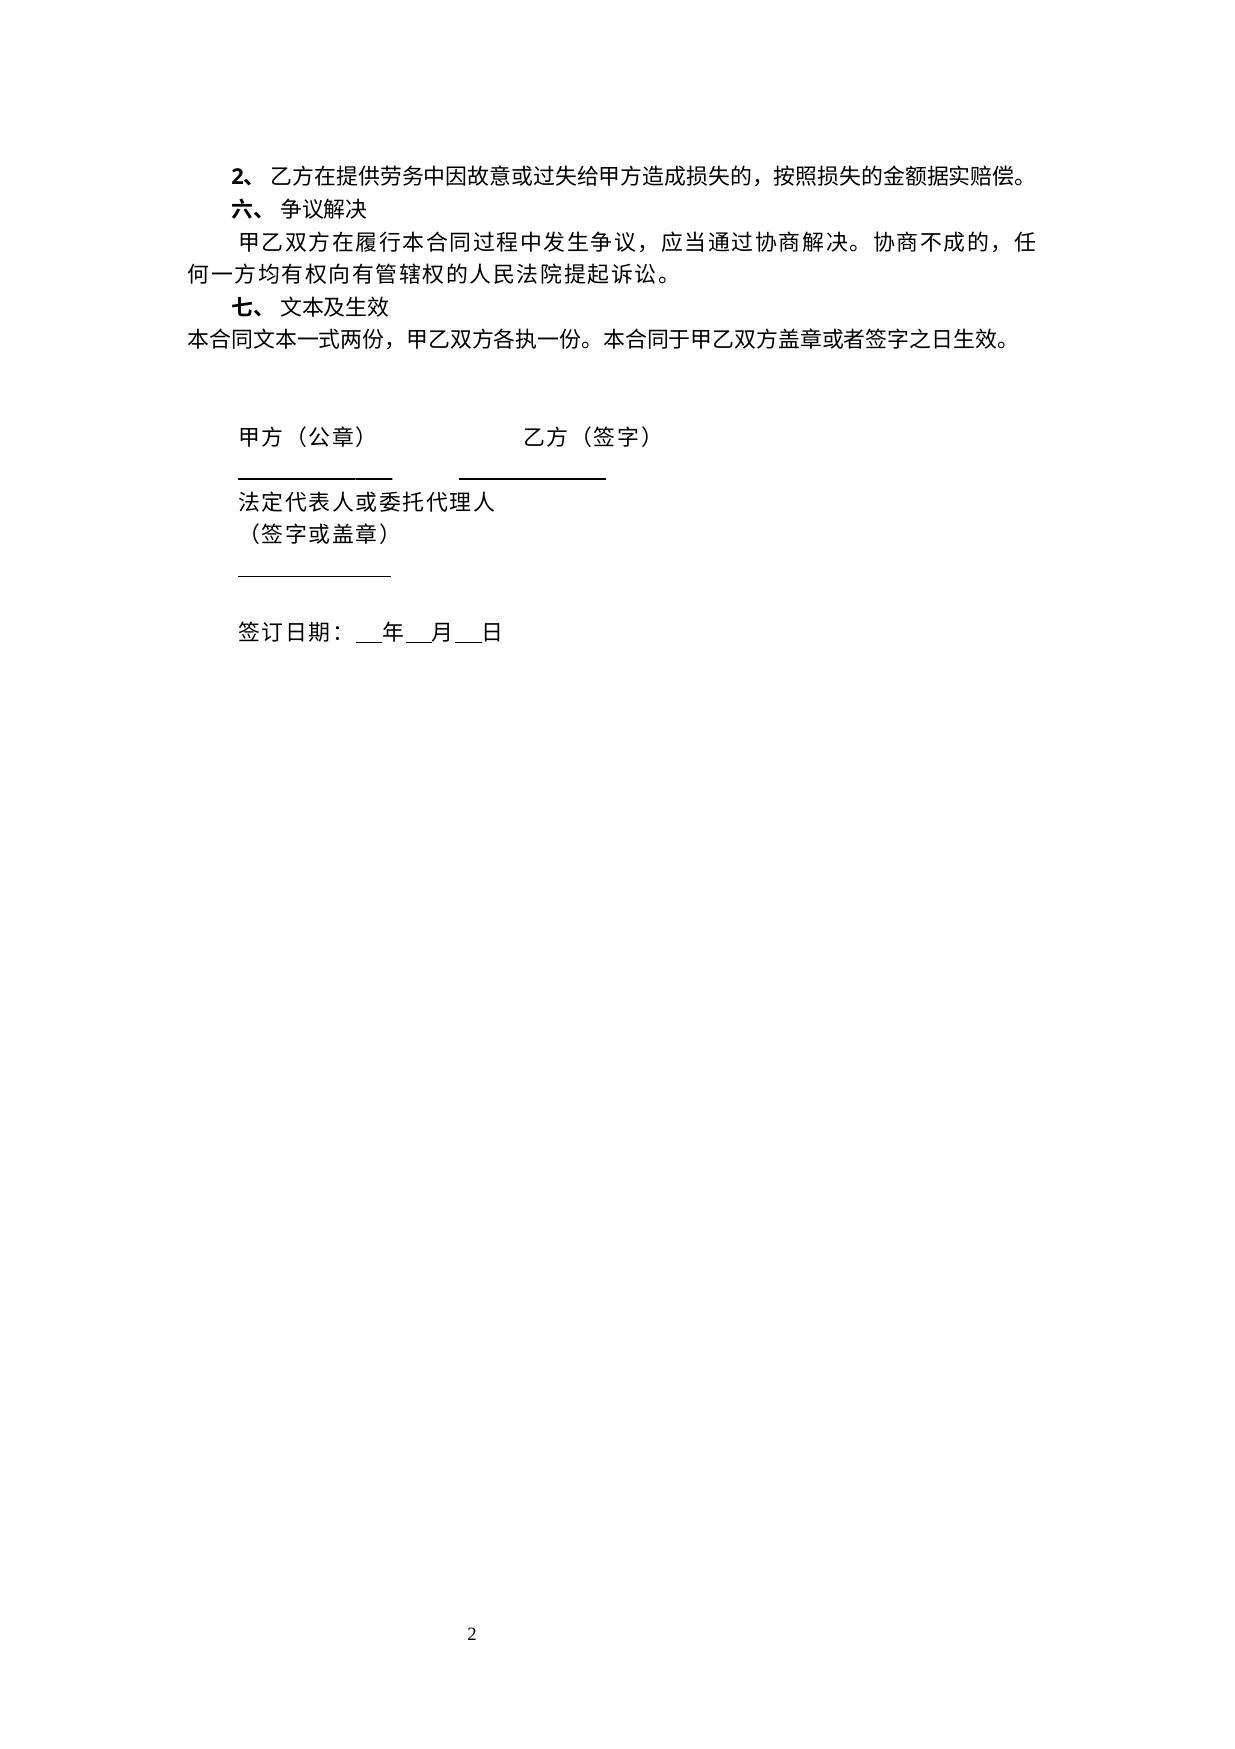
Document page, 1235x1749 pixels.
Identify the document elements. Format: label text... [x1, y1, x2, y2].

list 乙方在提供劳务中因故意或过失给甲方造成损失的，按照损失的金额据实赔偿。 [187, 159, 1047, 192]
text 签订日期： 年 月 日 [187, 614, 1047, 647]
text 甲方（公章） 乙方（签字） [187, 419, 1047, 452]
text （签字或盖章） [187, 517, 1047, 549]
text 法定代表人或委托代理人 [187, 484, 1047, 517]
list 争议解决 [187, 192, 1047, 224]
list 本合同文本一式两份，甲乙双方各执一份。本合同于甲乙双方盖章或者签字之日生效。 [187, 322, 1047, 354]
list 文本及生效 [187, 289, 1047, 322]
text 甲乙双方在履行本合同过程中发生争议，应当通过协商解决。协商不成的，任何一方均有权向有管辖权的人民法院提起诉讼。 [187, 224, 1047, 289]
